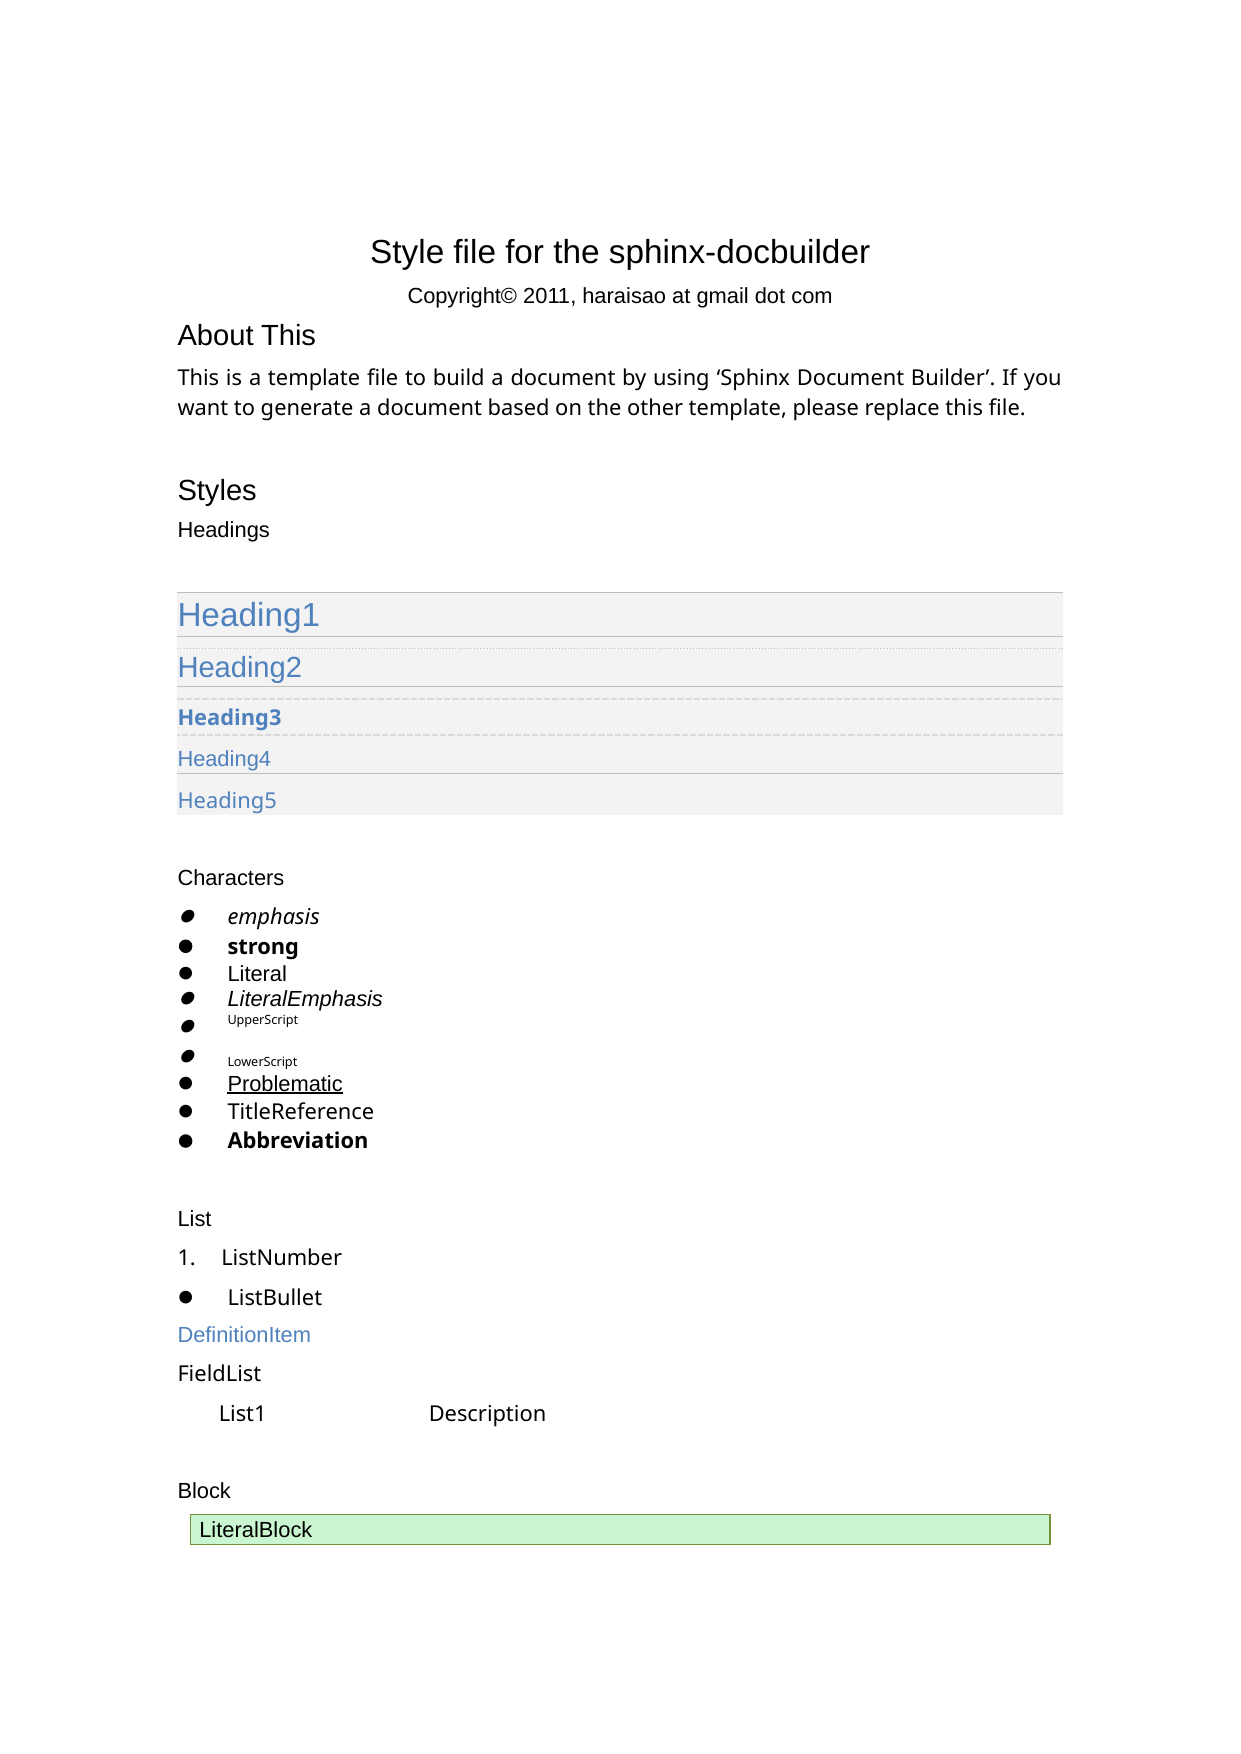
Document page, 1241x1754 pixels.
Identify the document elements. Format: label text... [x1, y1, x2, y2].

list Abbreviation [177, 1126, 1063, 1155]
subtitle Heading4 [177, 746, 1063, 773]
list Problematic [177, 1071, 1063, 1096]
text This is a template file to build a document by using ‘Sphinx Document Builder’. If you want to generate a document based on the other template, please replace this file. [177, 362, 1063, 422]
subtitle List [177, 1206, 1063, 1231]
subtitle Characters [177, 865, 1063, 891]
subtitle Headings [177, 516, 1063, 542]
subtitle Heading1 [177, 593, 1063, 636]
title Style file for the sphinx-docbuilder [177, 232, 1063, 270]
subtitle Heading3 [177, 698, 1063, 736]
list LiteralEmphasis [177, 986, 1063, 1011]
list ListBullet [177, 1282, 1063, 1312]
subtitle Styles [177, 472, 1063, 506]
subtitle Block [177, 1478, 1063, 1503]
list strong [177, 931, 1063, 961]
subtitle Heading5 [177, 785, 1063, 815]
table_header Description [417, 1398, 1074, 1438]
list emphasis [177, 901, 1063, 931]
subtitle Heading2 [177, 647, 1063, 686]
subtitle Copyright© 2011, haraisao at gmail dot com [177, 283, 1063, 308]
list ListNumber [177, 1242, 1063, 1271]
text DefinitionItem [177, 1322, 1063, 1347]
table_header List1 [207, 1398, 417, 1438]
list LowerScript [177, 1041, 1063, 1071]
list Literal [177, 961, 1063, 986]
text LiteralBlock [191, 1515, 1049, 1544]
list UpperScript [177, 1011, 1063, 1041]
subtitle About This [177, 318, 1063, 352]
list FieldList [177, 1358, 1063, 1387]
list TitleReference [177, 1096, 1063, 1126]
